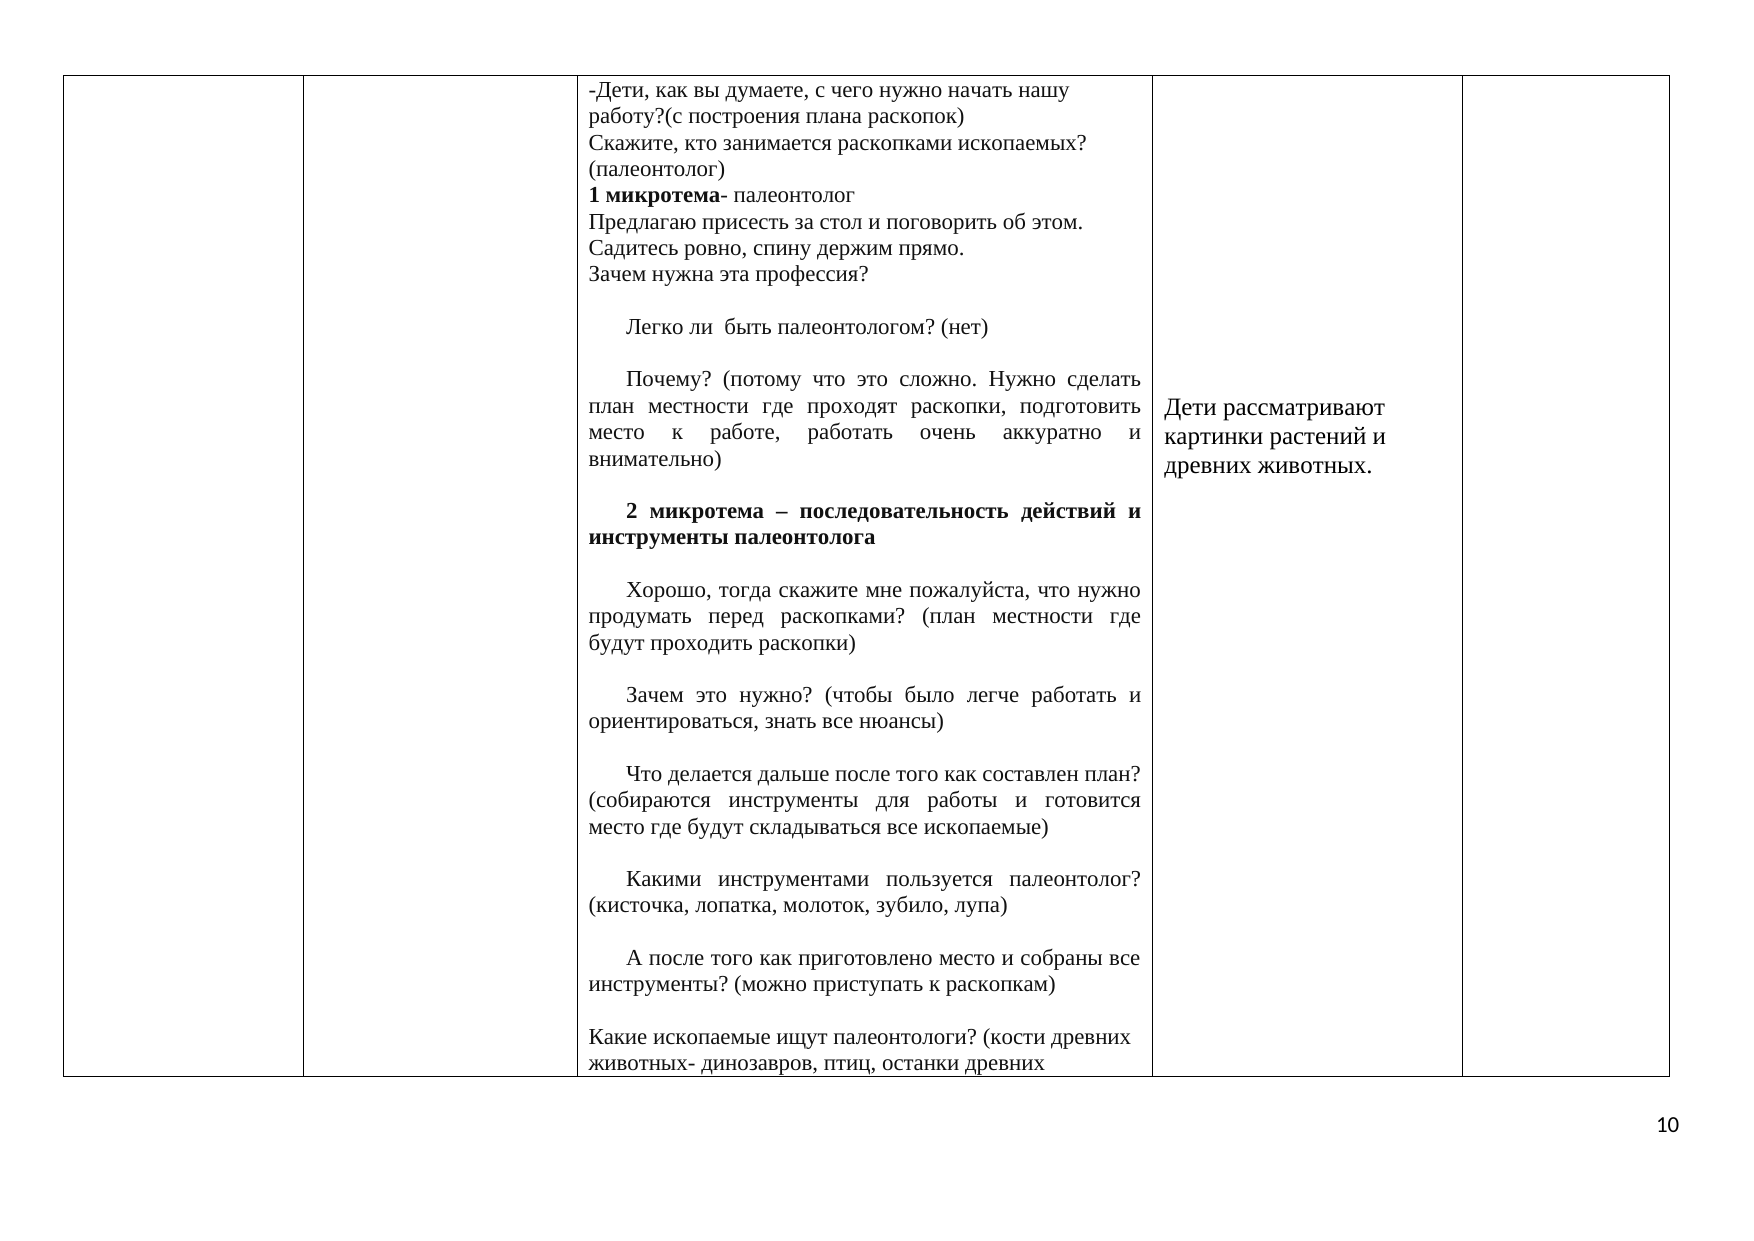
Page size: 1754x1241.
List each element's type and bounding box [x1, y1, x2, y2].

table_cell [304, 76, 577, 1076]
table_cell [1153, 76, 1462, 1076]
table_cell [64, 76, 303, 1076]
table_cell [1463, 76, 1669, 1076]
table_cell [578, 76, 1152, 1076]
